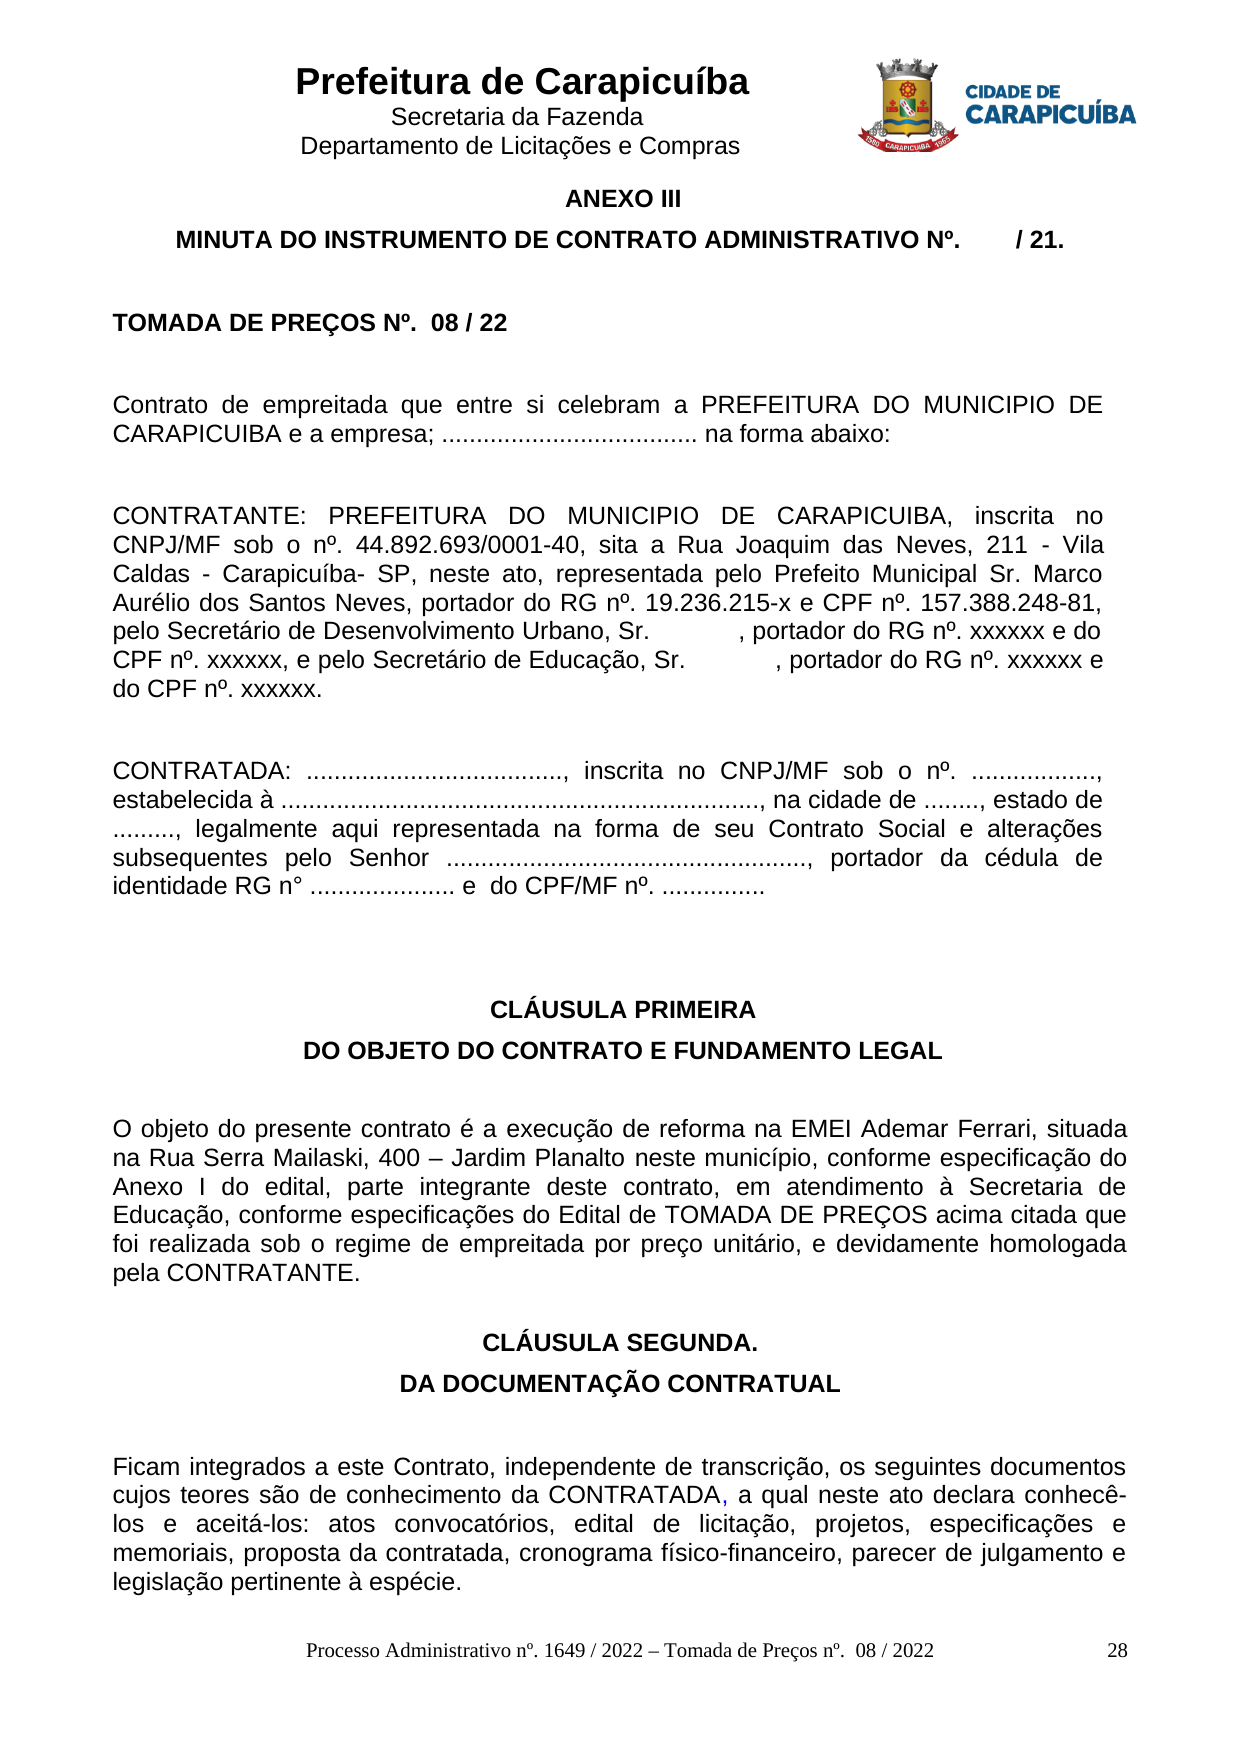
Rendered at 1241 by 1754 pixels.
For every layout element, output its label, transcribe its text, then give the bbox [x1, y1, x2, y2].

subtitle MINUTA DO INSTRUMENTO DE CONTRATO ADMINISTRATIVO Nº. / 21. [112, 225, 1128, 254]
subtitle DO OBJETO DO CONTRATO E FUNDAMENTO LEGAL [142, 1036, 1104, 1065]
text TOMADA DE PREÇOS Nº. 08 / 22 [112, 307, 1128, 336]
text CLÁUSULA PRIMEIRA [142, 995, 1104, 1024]
text CLÁUSULA SEGUNDA. [112, 1328, 1128, 1357]
text CONTRATADA: ....................................., inscrita no CNPJ/MF sob o nº. .................., estabelecida à ....................................................................., na cidade de ........, estado de ........., legalmente aqui representada na forma de seu Contrato Social e alterações subsequentes pelo Senhor ...................................................., portador da cédula de identidade RG n° ..................... e do CPF/MF nº. ............... [112, 756, 1104, 900]
text Ficam integrados a este Contrato, independente de transcrição, os seguintes documentos cujos teores são de conhecimento da CONTRATADA, a qual neste ato declara conhecê-los e aceitá-los: atos convocatórios, edital de licitação, projetos, especificações e memoriais, proposta da contratada, cronograma físico-financeiro, parecer de julgamento e legislação pertinente à espécie. [112, 1452, 1128, 1595]
text DA DOCUMENTAÇÃO CONTRATUAL [112, 1369, 1128, 1398]
picture [857, 57, 1139, 152]
text Contrato de empreitada que entre si celebram a PREFEITURA DO MUNICIPIO DE CARAPICUIBA e a empresa; ..................................... na forma abaixo: [112, 390, 1104, 447]
text CONTRATANTE: PREFEITURA DO MUNICIPIO DE CARAPICUIBA, inscrita no CNPJ/MF sob o nº. 44.892.693/0001-40, sita a Rua Joaquim das Neves, 211 - Vila Caldas - Carapicuíba- SP, neste ato, representada pelo Prefeito Municipal Sr. Marco Aurélio dos Santos Neves, portador do RG nº. 19.236.215-x e CPF nº. 157.388.248-81, pelo Secretário de Desenvolvimento Urbano, Sr. , portador do RG nº. xxxxxx e do CPF nº. xxxxxx, e pelo Secretário de Educação, Sr. , portador do RG nº. xxxxxx e do CPF nº. xxxxxx. [112, 501, 1104, 702]
text ANEXO III [142, 184, 1104, 212]
text O objeto do presente contrato é a execução de reforma na EMEI Ademar Ferrari, situada na Rua Serra Mailaski, 400 – Jardim Planalto neste município, conforme especificação do Anexo I do edital, parte integrante deste contrato, em atendimento à Secretaria de Educação, conforme especificações do Edital de TOMADA DE PREÇOS acima citada que foi realizada sob o regime de empreitada por preço unitário, e devidamente homologada pela CONTRATANTE. [112, 1114, 1128, 1287]
